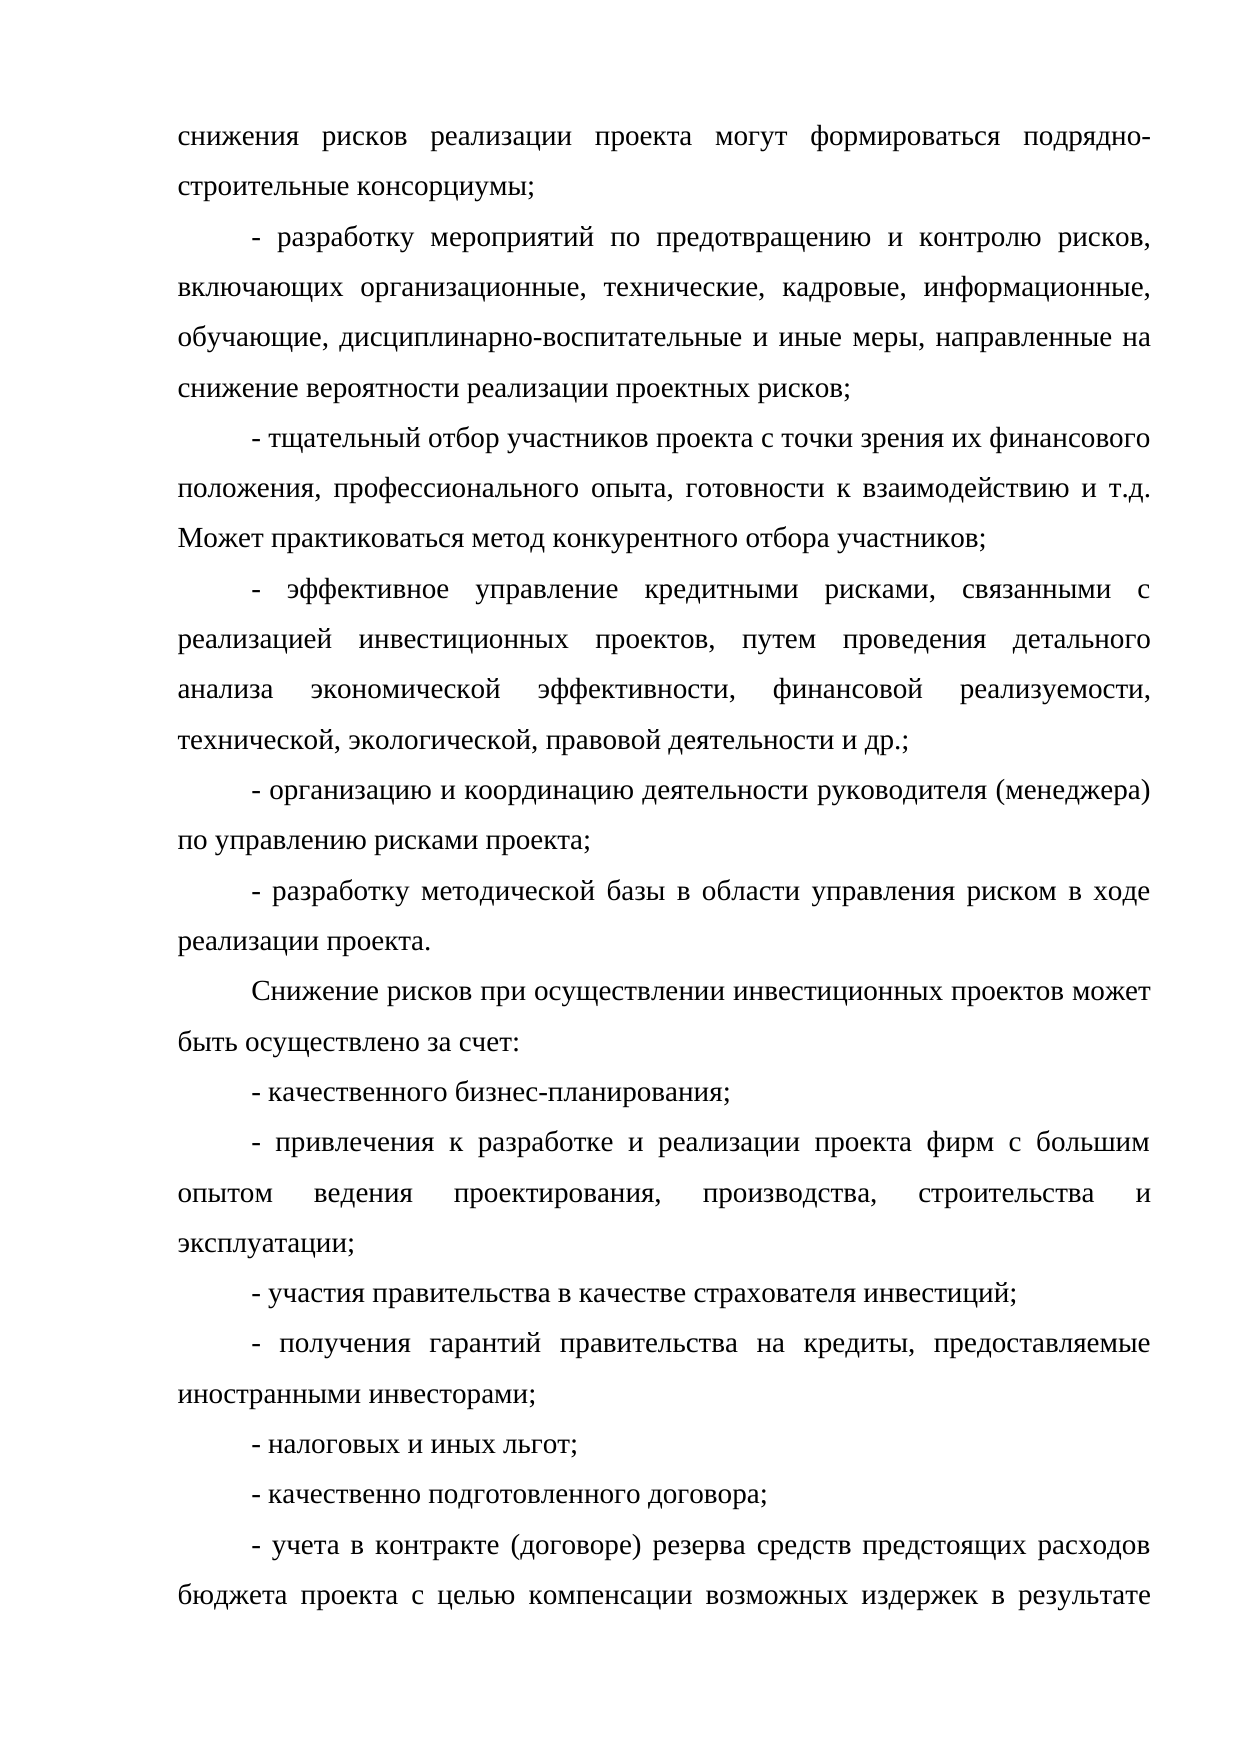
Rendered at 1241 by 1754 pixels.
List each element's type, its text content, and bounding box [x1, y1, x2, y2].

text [177, 1527, 1152, 1611]
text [177, 118, 1152, 202]
text - тщательный отбор участников проекта с точки зрения их финансового положения, профессионального опыта, готовности к взаимодействию и т.д. Может практиковаться метод конкурентного отбора участников; [177, 420, 1152, 554]
text - получения гарантий правительства на кредиты, предоставляемые иностранными инвесторами; [177, 1326, 1152, 1409]
text - разработку методической базы в области управления риском в ходе реализации проекта. [177, 873, 1152, 957]
text - привлечения к разработке и реализации проекта фирм с большим опытом ведения проектирования, производства, строительства и эксплуатации; [177, 1124, 1152, 1258]
text - разработку мероприятий по предотвращению и контролю рисков, включающих организационные, технические, кадровые, информационные, обучающие, дисциплинарно-воспитательные и иные меры, направленные на снижение вероятности реализации проектных рисков; [177, 219, 1152, 403]
text - качественного бизнес-планирования; [177, 1074, 1152, 1108]
text - эффективное управление кредитными рисками, связанными с реализацией инвестиционных проектов, путем проведения детального анализа экономической эффективности, финансовой реализуемости, технической, экологической, правовой деятельности и др.; [177, 571, 1152, 755]
text Снижение рисков при осуществлении инвестиционных проектов может быть осуществлено за счет: [177, 973, 1152, 1057]
text - налоговых и иных льгот; [177, 1426, 1152, 1460]
text - организацию и координацию деятельности руководителя (менеджера) по управлению рисками проекта; [177, 772, 1152, 856]
text - качественно подготовленного договора; [177, 1477, 1152, 1510]
text - участия правительства в качестве страхователя инвестиций; [177, 1275, 1152, 1309]
